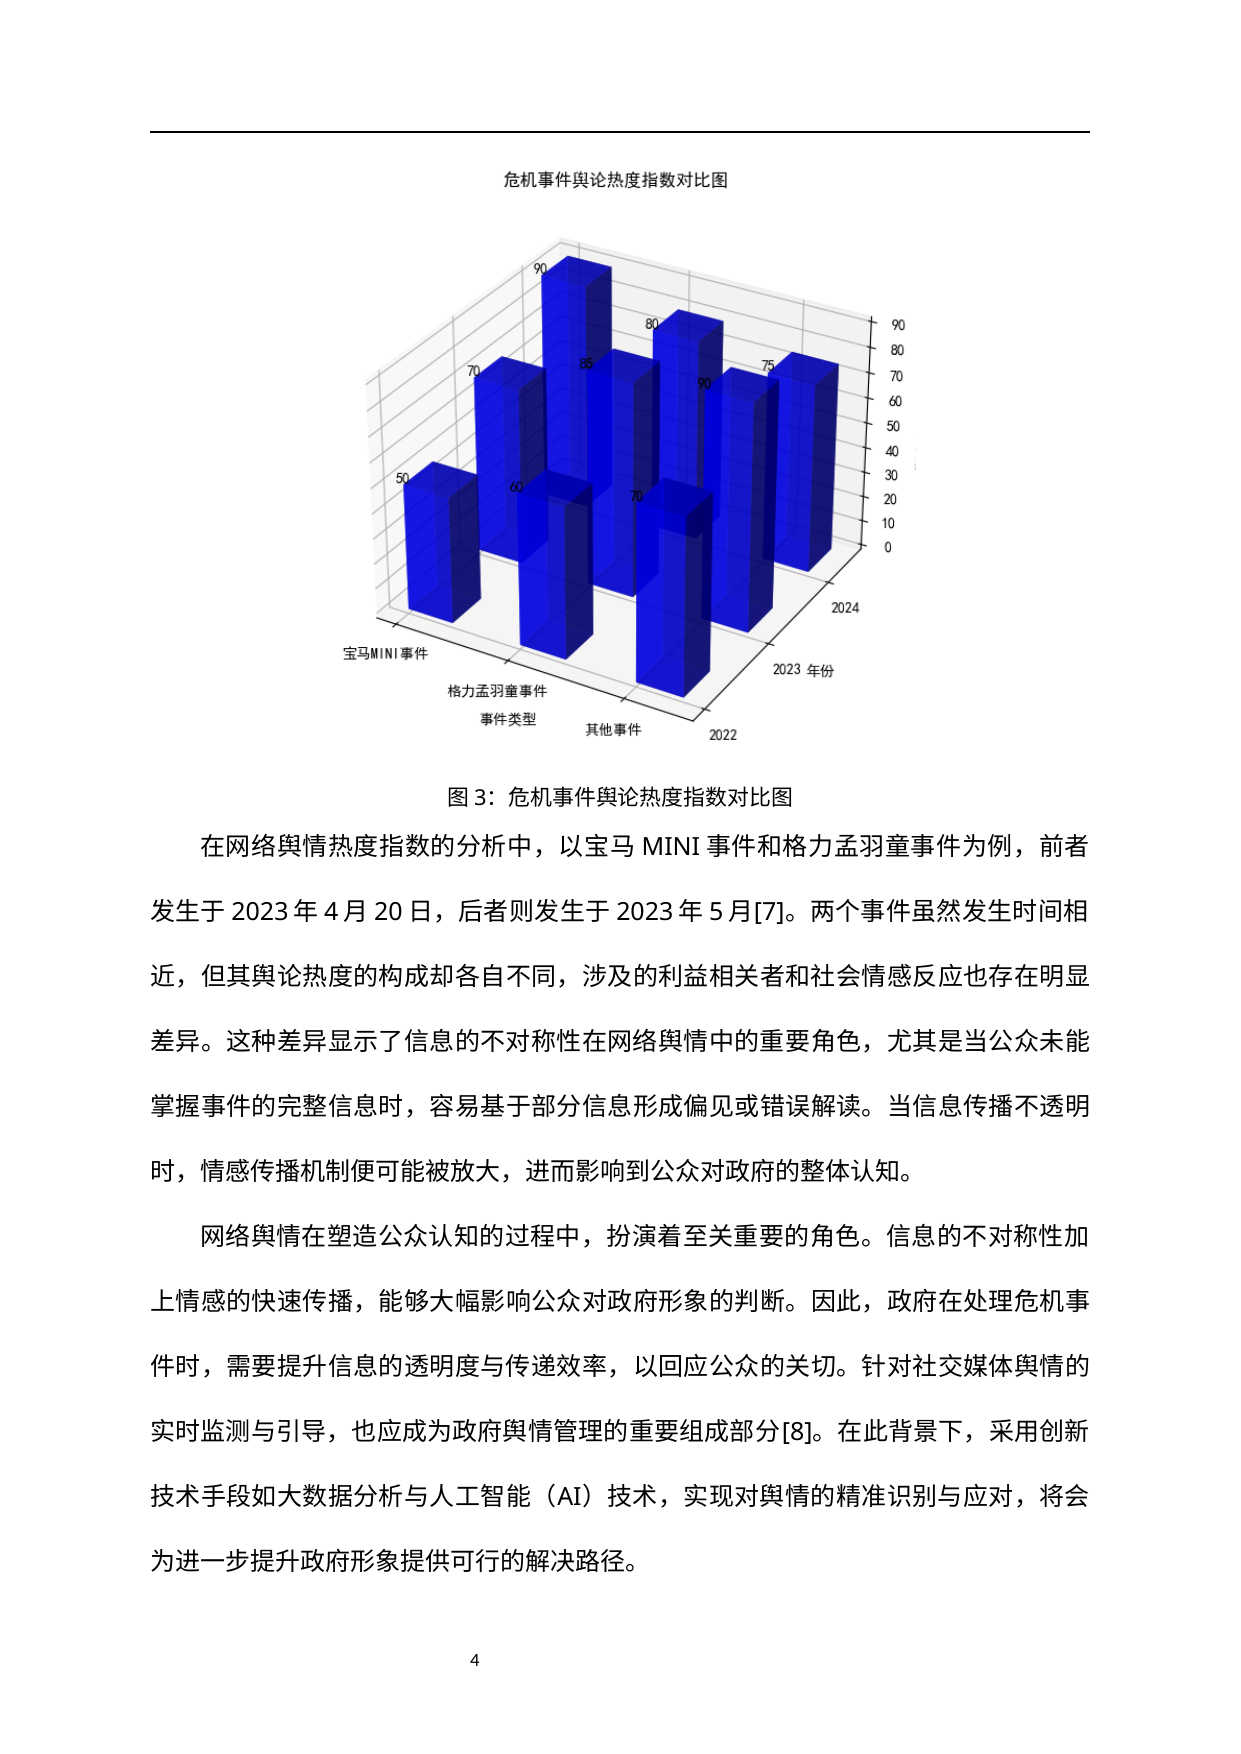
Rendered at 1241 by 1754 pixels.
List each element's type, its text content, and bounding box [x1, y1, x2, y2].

picture [325, 162, 916, 767]
text 在网络舆情热度指数的分析中，以宝马MINI事件和格力孟羽童事件为例，前者发生于2023年4月20日，后者则发生于2023年5月[7]。两个事件虽然发生时间相近，但其舆论热度的构成却各自不同，涉及的利益相关者和社会情感反应也存在明显差异。这种差异显示了信息的不对称性在网络舆情中的重要角色，尤其是当公众未能掌握事件的完整信息时，容易基于部分信息形成偏见或错误解读。当信息传播不透明时，情感传播机制便可能被放大，进而影响到公众对政府的整体认知。 [150, 812, 1090, 1202]
text 图3：危机事件舆论热度指数对比图 [150, 779, 1090, 812]
text 网络舆情在塑造公众认知的过程中，扮演着至关重要的角色。信息的不对称性加上情感的快速传播，能够大幅影响公众对政府形象的判断。因此，政府在处理危机事件时，需要提升信息的透明度与传递效率，以回应公众的关切。针对社交媒体舆情的实时监测与引导，也应成为政府舆情管理的重要组成部分[8]。在此背景下，采用创新技术手段如大数据分析与人工智能（AI）技术，实现对舆情的精准识别与应对，将会为进一步提升政府形象提供可行的解决路径。 [150, 1202, 1090, 1592]
